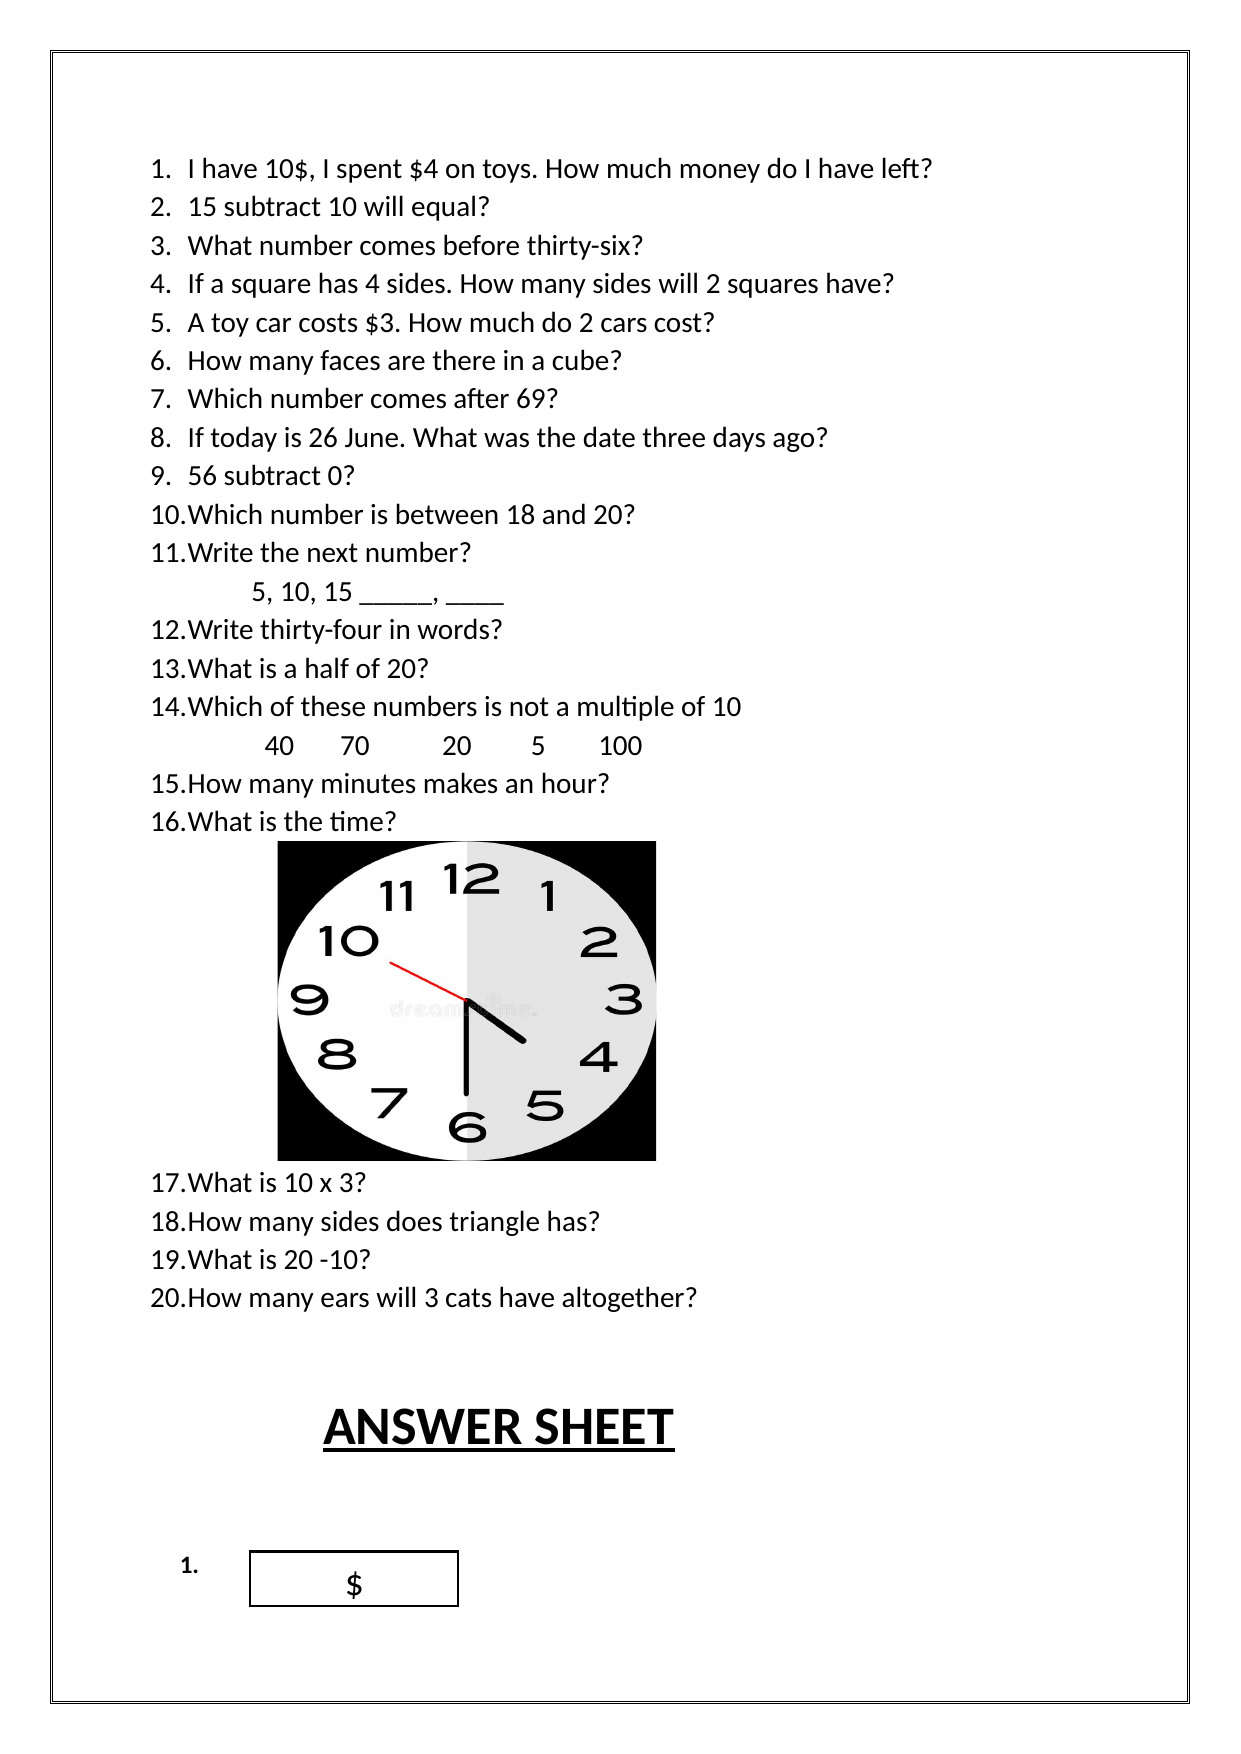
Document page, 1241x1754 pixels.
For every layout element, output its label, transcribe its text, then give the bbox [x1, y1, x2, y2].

list Which of these numbers is not a multiple of 10 [150, 688, 1090, 724]
list ANSWER SHEET [225, 1392, 1090, 1458]
list What number comes before thirty-six? [150, 227, 1090, 262]
list 56 subtract 0? [150, 457, 1090, 493]
list How many sides does triangle has? [150, 1203, 1090, 1238]
list What is the time? [150, 803, 1090, 839]
list Which number comes after 69? [150, 381, 1090, 416]
list If a square has 4 sides. How many sides will 2 squares have? [150, 265, 1090, 301]
list 5, 10, 15 _____, ____ [225, 573, 1090, 608]
list If today is 26 June. What was the date three days ago? [150, 419, 1090, 455]
list A toy car costs $3. How much do 2 cars cost? [150, 304, 1090, 339]
list What is 20 -10? [150, 1241, 1090, 1277]
list What is 10 x 3? [150, 1164, 1090, 1200]
list How many minutes makes an hour? [150, 765, 1090, 801]
list How many faces are there in a cube? [150, 342, 1090, 378]
list What is a half of 20? [150, 650, 1090, 685]
list Which number is between 18 and 20? [150, 496, 1090, 532]
list Write thirty-four in words? [150, 611, 1090, 647]
list 40 70 20 5 100 [225, 727, 1090, 762]
list I have 10$, I spent $4 on toys. How much money do I have left? [150, 150, 1090, 186]
picture [277, 841, 657, 1161]
list How many ears will 3 cats have altogether? [150, 1279, 1090, 1315]
list Write the next number? [150, 534, 1090, 570]
list 15 subtract 10 will equal? [150, 188, 1090, 224]
